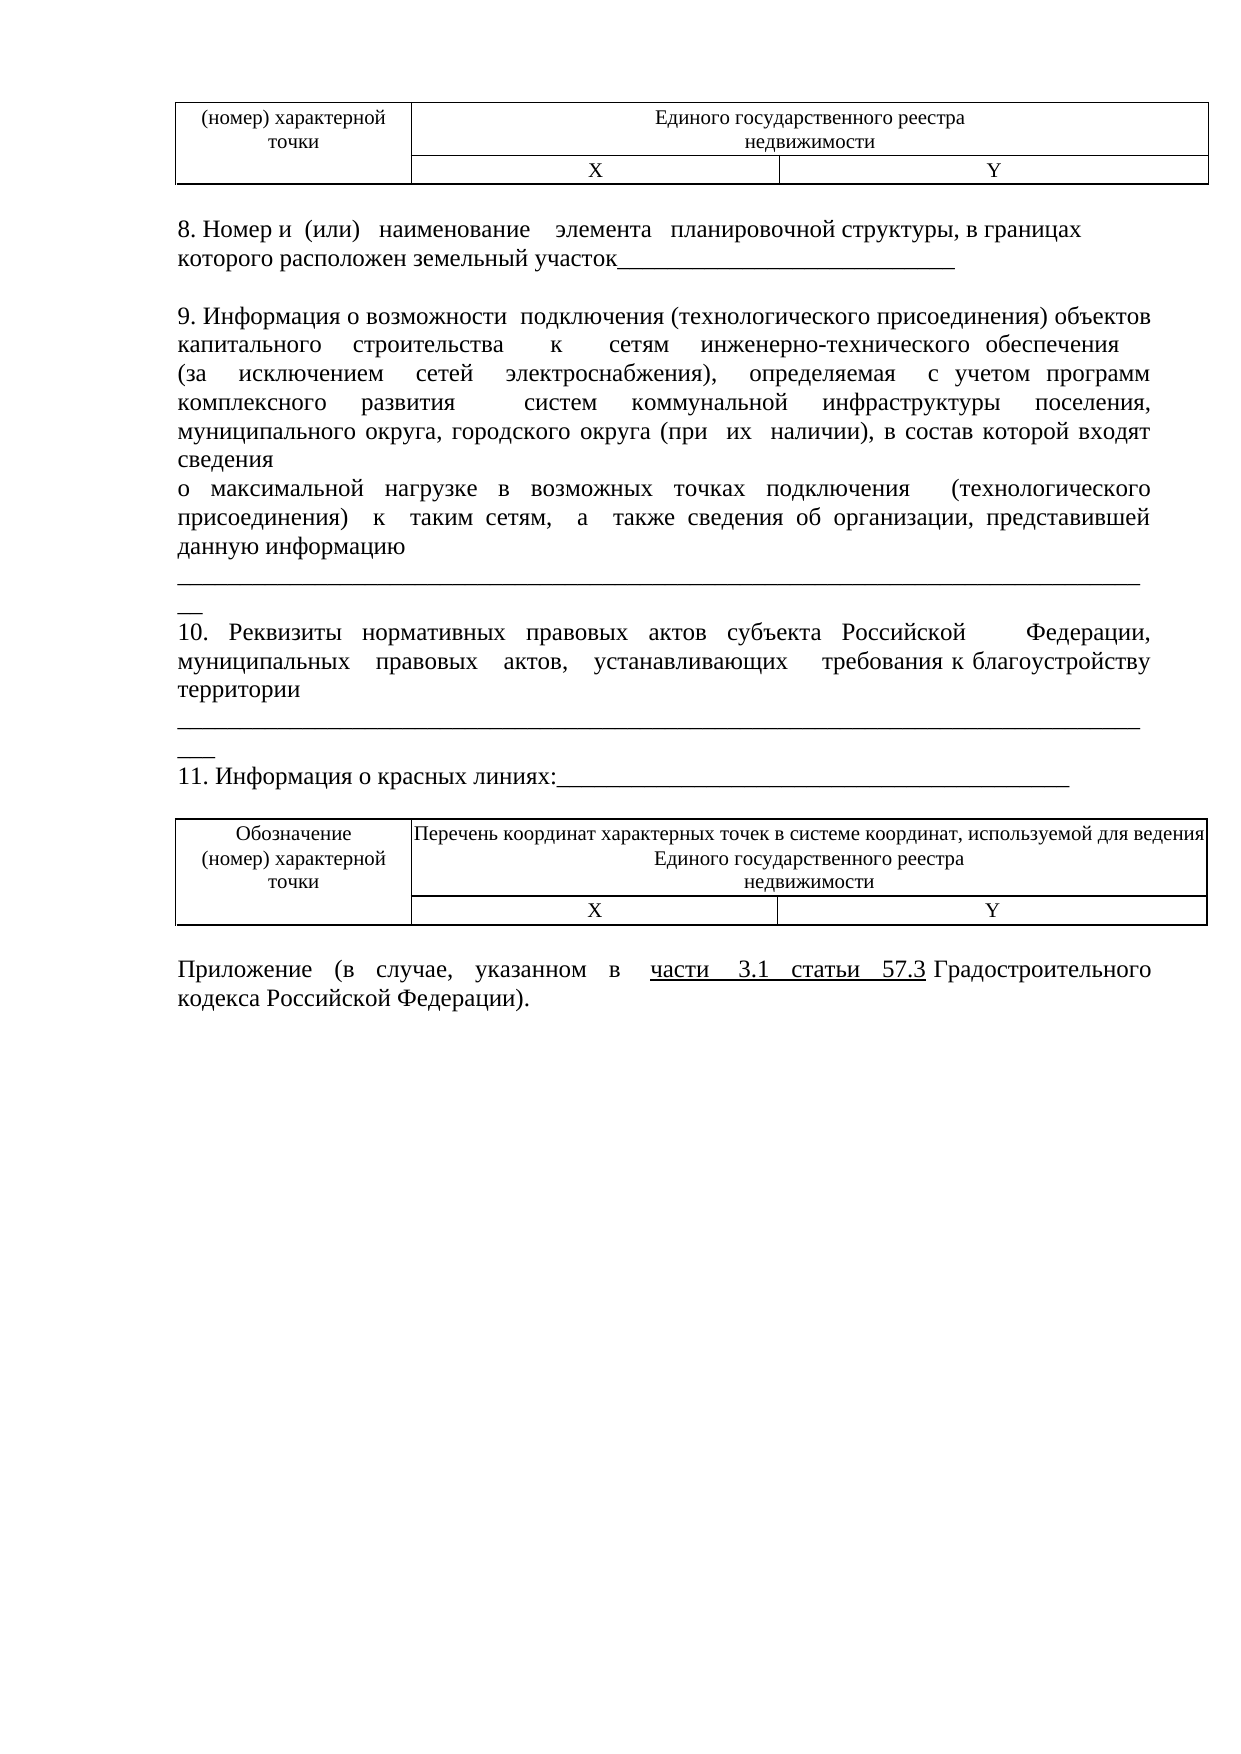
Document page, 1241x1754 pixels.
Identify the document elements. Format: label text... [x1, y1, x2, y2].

table_header Перечень координат характерных точек в системе координат, используемой для ведения Единого государственного реестра недвижимости [412, 820, 1206, 895]
text 9. Информация о возможности подключения (технологического присоединения) объектов капитального строительства к сетям инженерно-технического обеспечения (за исключением сетей электроснабжения), определяемая с учетом программ комплексного развития систем коммунальной инфраструктуры поселения, муниципального округа, городского округа (при их наличии), в состав которой входят сведения о максимальной нагрузке в возможных точках подключения (технологического присоединения) к таким сетям, а также сведения об организации, представившей данную информацию [177, 301, 1152, 559]
table_header Обозначение (номер) характерной точки [176, 820, 411, 924]
text 8. Номер и (или) наименование элемента планировочной структуры, в границах которого расположен земельный участок___________________________ [177, 214, 1152, 272]
table_cell X [412, 897, 777, 924]
text 11. Информация о красных линиях:_________________________________________ [177, 761, 1152, 789]
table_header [412, 103, 1208, 154]
table_cell X [412, 156, 779, 183]
text ________________________________________________________________________________ [177, 703, 1152, 761]
text Приложение (в случае, указанном в части 3.1 статьи 57.3 Градостроительного кодекса Российской Федерации). [177, 954, 1152, 1012]
table_cell Y [780, 156, 1208, 183]
text 10. Реквизиты нормативных правовых актов субъекта Российской Федерации, муниципальных правовых актов, устанавливающих требования к благоустройству территории [177, 617, 1152, 703]
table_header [176, 103, 411, 183]
text _______________________________________________________________________________ [177, 559, 1152, 617]
table_cell Y [778, 897, 1206, 924]
